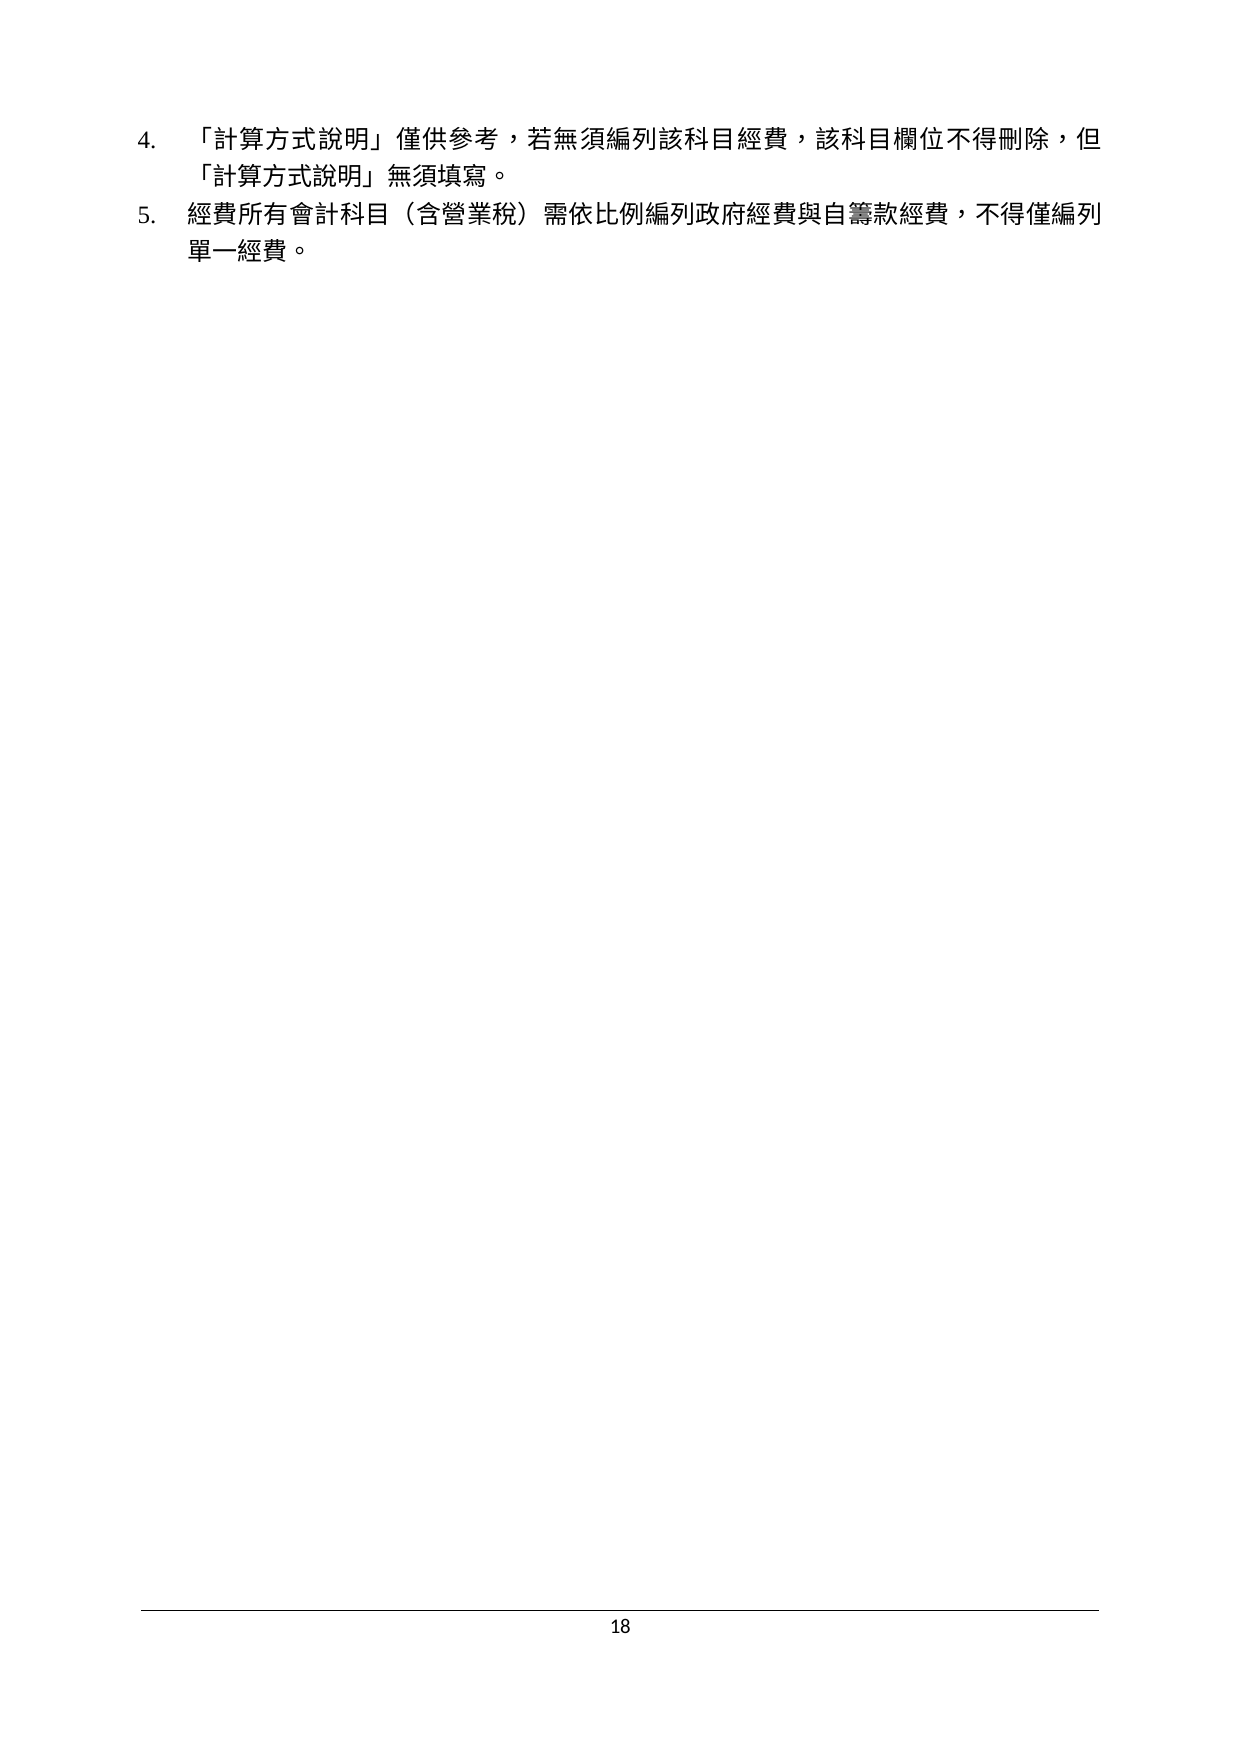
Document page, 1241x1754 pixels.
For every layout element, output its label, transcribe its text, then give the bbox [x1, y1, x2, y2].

list 經費所有會計科目（含營業稅）需依比例編列政府經費與自籌款經費，不得僅編列單一經費。 [137, 193, 1103, 268]
list 「計算方式說明」僅供參考，若無須編列該科目經費，該科目欄位不得刪除，但「計算方式說明」無須填寫。 [137, 118, 1103, 193]
